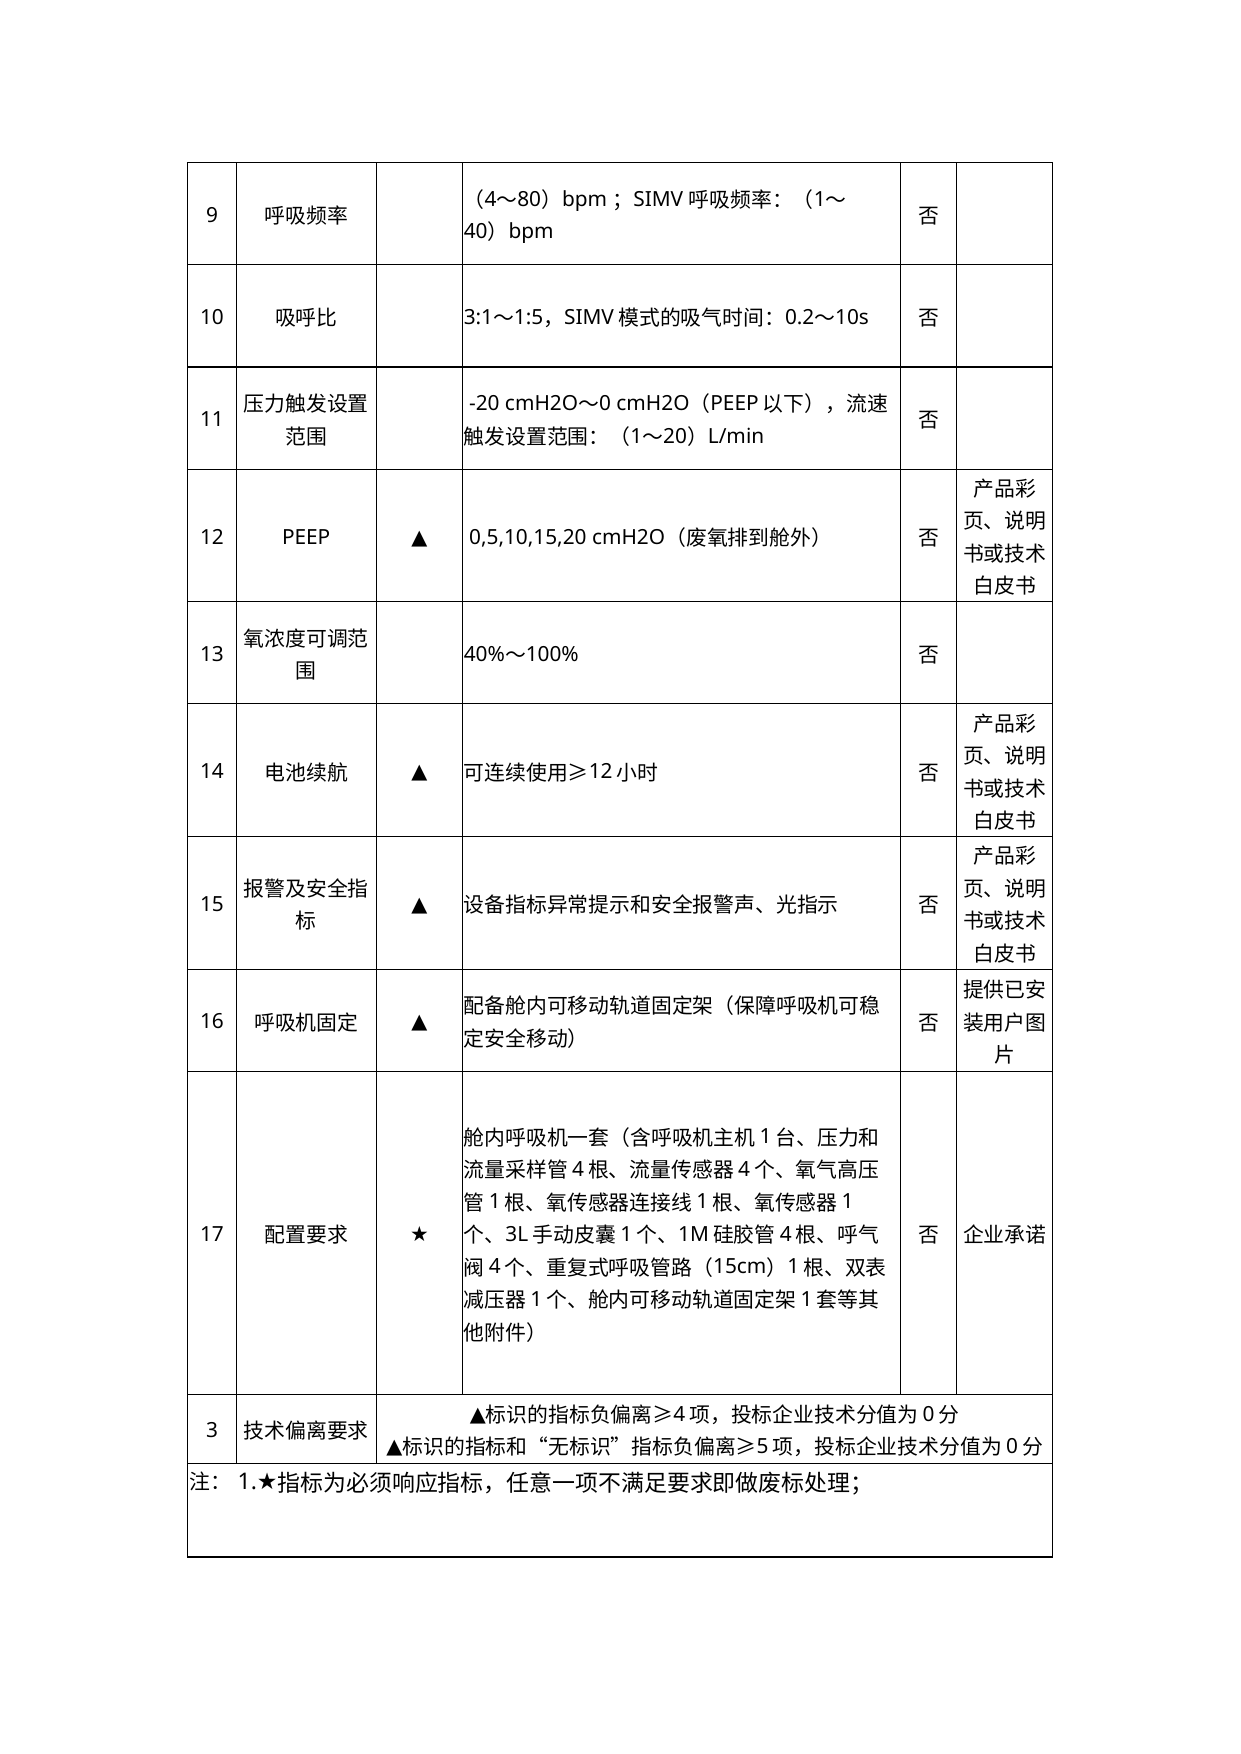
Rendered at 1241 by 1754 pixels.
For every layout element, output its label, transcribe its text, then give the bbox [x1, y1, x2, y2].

table_cell [377, 602, 462, 703]
table_cell 10 [188, 265, 236, 366]
table_cell （4～80）bpm ；SIMV 呼吸频率：（1～40）bpm [463, 163, 900, 264]
table_cell 否 [901, 163, 956, 264]
table_cell 产品彩页、说明书或技术白皮书 [957, 470, 1052, 601]
table_cell 12 [188, 470, 236, 601]
table_cell ▲ [377, 970, 462, 1071]
table_cell 15 [188, 837, 236, 968]
table_cell 16 [188, 970, 236, 1071]
table_cell [377, 265, 462, 366]
table_cell 企业承诺 [957, 1072, 1052, 1394]
table_cell 11 [188, 368, 236, 468]
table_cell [236, 1464, 1052, 1556]
table_cell 17 [188, 1072, 236, 1394]
table_cell 否 [901, 1072, 956, 1394]
table_cell 否 [901, 704, 956, 836]
table_cell ▲ [377, 704, 462, 836]
table_cell 否 [901, 265, 956, 366]
table_cell 设备指标异常提示和安全报警声、光指示 [463, 837, 900, 968]
table_cell ▲ [377, 837, 462, 968]
table_cell 否 [901, 470, 956, 601]
table_cell 产品彩页、说明书或技术白皮书 [957, 704, 1052, 836]
table_cell 可连续使用≥12小时 [463, 704, 900, 836]
table_cell 氧浓度可调范围 [237, 602, 376, 703]
table_cell 13 [188, 602, 236, 703]
table_cell [377, 368, 462, 468]
table_cell [957, 602, 1052, 703]
table_cell 呼吸频率 [237, 163, 376, 264]
table_cell 3 [188, 1395, 236, 1462]
table_cell [957, 163, 1052, 264]
table_cell 9 [188, 163, 236, 264]
table_cell 技术偏离要求 [237, 1395, 376, 1462]
table_cell 产品彩页、说明书或技术白皮书 [957, 837, 1052, 968]
table_cell 呼吸机固定 [237, 970, 376, 1071]
table_cell -20 cmH2O～0 cmH2O（PEEP以下），流速触发设置范围：（1～20）L/min [463, 368, 900, 468]
table_cell 14 [188, 704, 236, 836]
table_cell 舱内呼吸机一套（含呼吸机主机1台、压力和流量采样管4根、流量传感器4个、氧气高压管1根、氧传感器连接线1根、氧传感器1个、3L手动皮囊 1个、1M硅胶管4根、呼气阀4个、重复式呼吸管路（15cm）1根、双表减压器1个、舱内可移动轨道固定架1套等其他附件） [463, 1072, 900, 1394]
table_cell 配备舱内可移动轨道固定架（保障呼吸机可稳定安全移动） [463, 970, 900, 1071]
table_cell 报警及安全指标 [237, 837, 376, 968]
table_cell ▲标识的指标负偏离≥4项，投标企业技术分值为0分 ▲标识的指标和“无标识”指标负偏离≥5项，投标企业技术分值为0分 [377, 1395, 1052, 1462]
table_cell 3:1～1:5，SIMV模式的吸气时间：0.2～10s [463, 265, 900, 366]
table_cell 电池续航 [237, 704, 376, 836]
table_cell [957, 368, 1052, 468]
table_cell 配置要求 [237, 1072, 376, 1394]
table_cell 提供已安装用户图片 [957, 970, 1052, 1071]
table_cell ▲ [377, 470, 462, 601]
table_cell 0,5,10,15,20 cmH2O（废氧排到舱外） [463, 470, 900, 601]
table_cell 否 [901, 602, 956, 703]
table_cell 40%～100% [463, 602, 900, 703]
table_cell 吸呼比 [237, 265, 376, 366]
table_cell 否 [901, 970, 956, 1071]
table_cell [957, 265, 1052, 366]
table_cell PEEP [237, 470, 376, 601]
table_cell 注： [188, 1464, 236, 1556]
table_cell 否 [901, 368, 956, 468]
table_cell 压力触发设置范围 [237, 368, 376, 468]
table_cell [377, 163, 462, 264]
table_cell 否 [901, 837, 956, 968]
table_cell ★ [377, 1072, 462, 1394]
